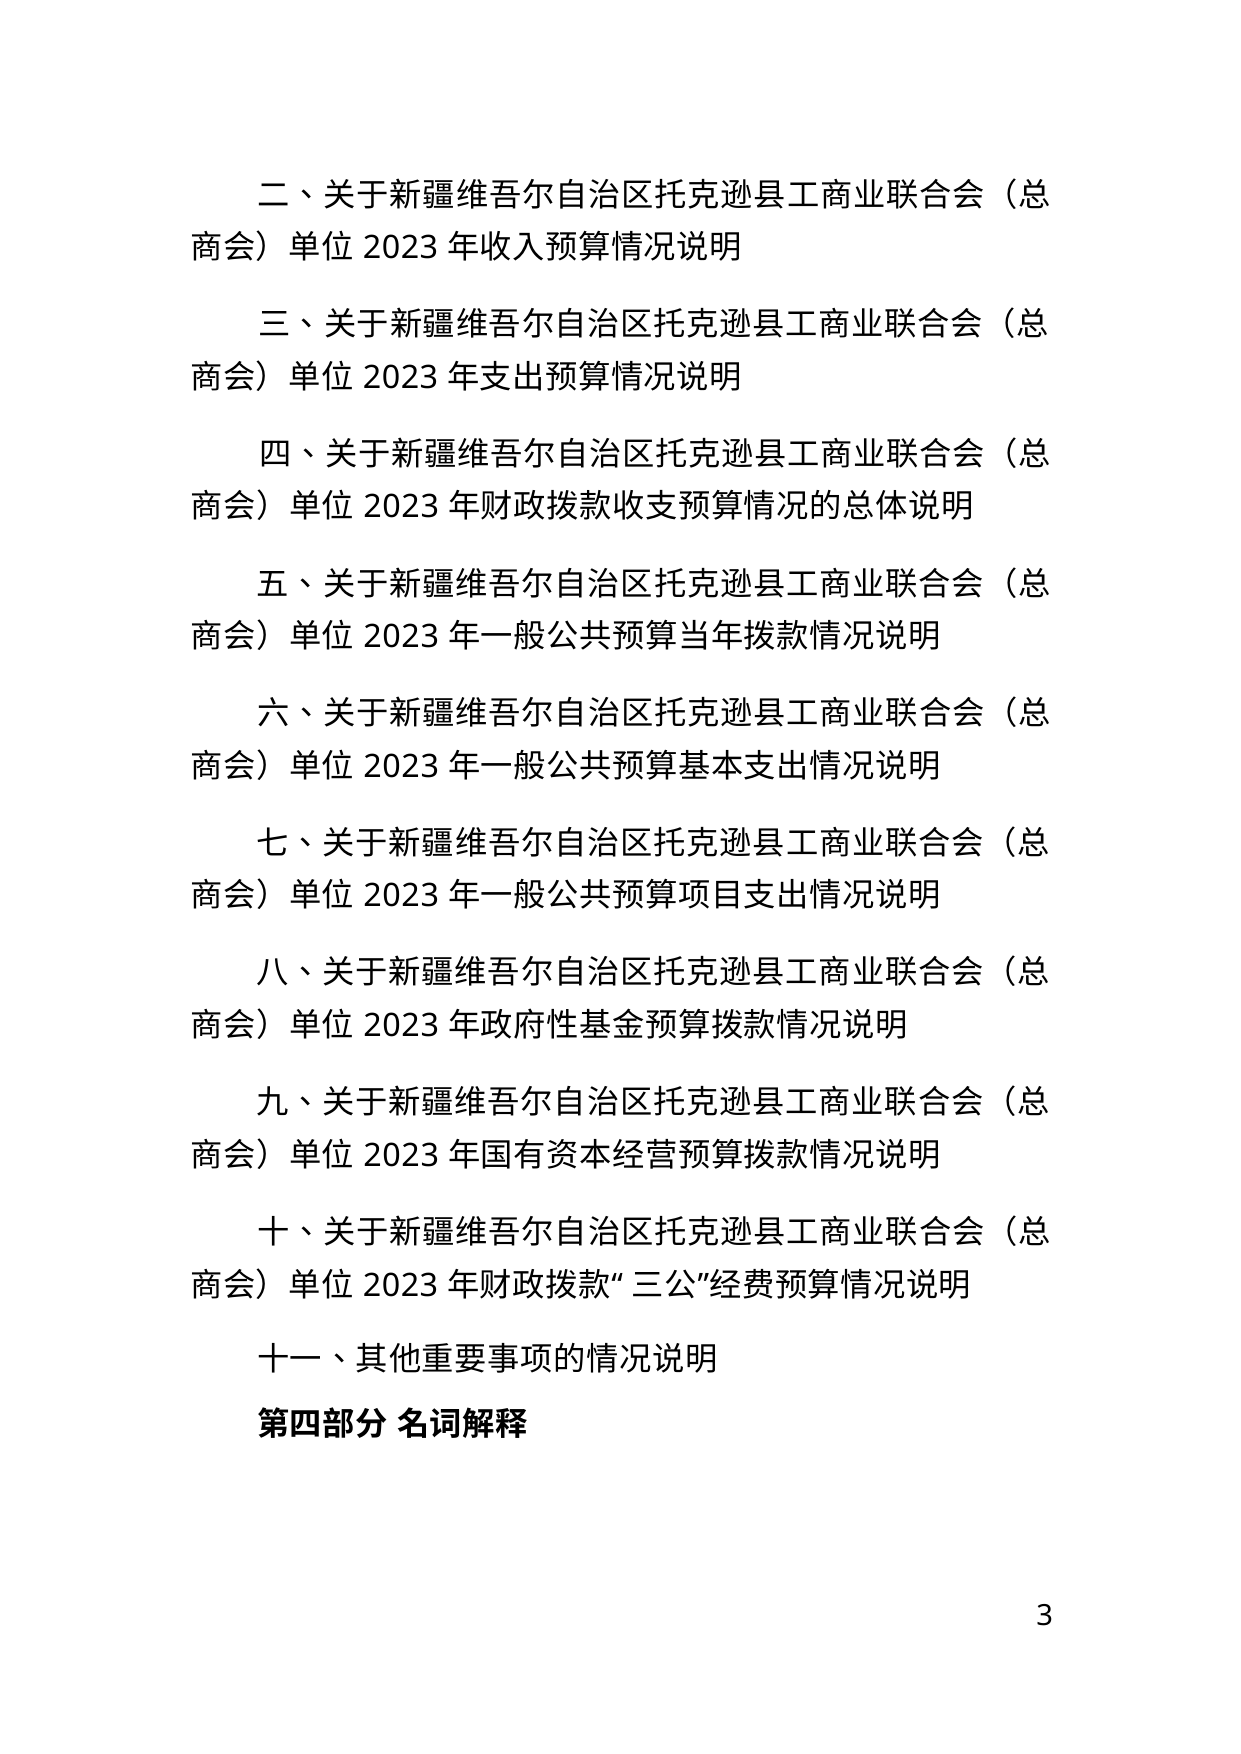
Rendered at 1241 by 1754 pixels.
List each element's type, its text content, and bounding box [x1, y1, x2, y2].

text 四、关于新疆维吾尔自治区托克逊县工商业联合会（总 商会）单位 2023 年财政拨款收支预算情况的总体说明 [190, 431, 1053, 527]
text 二、关于新疆维吾尔自治区托克逊县工商业联合会（总 商会）单位 2023 年收入预算情况说明 [190, 172, 1053, 268]
text 十一、其他重要事项的情况说明 [257, 1338, 1054, 1378]
text 六、关于新疆维吾尔自治区托克逊县工商业联合会（总 商会）单位 2023 年一般公共预算基本支出情况说明 [190, 690, 1053, 787]
text 五、关于新疆维吾尔自治区托克逊县工商业联合会（总 商会）单位 2023 年一般公共预算当年拨款情况说明 [190, 561, 1053, 657]
text 八、关于新疆维吾尔自治区托克逊县工商业联合会（总 商会）单位 2023 年政府性基金预算拨款情况说明 [190, 949, 1053, 1046]
text 九、关于新疆维吾尔自治区托克逊县工商业联合会（总 商会）单位 2023 年国有资本经营预算拨款情况说明 [190, 1079, 1053, 1176]
text 三、关于新疆维吾尔自治区托克逊县工商业联合会（总 商会）单位 2023 年支出预算情况说明 [190, 301, 1053, 398]
text 七、关于新疆维吾尔自治区托克逊县工商业联合会（总 商会）单位 2023 年一般公共预算项目支出情况说明 [190, 820, 1053, 916]
text 十、关于新疆维吾尔自治区托克逊县工商业联合会（总 商会）单位 2023 年财政拨款“ 三公”经费预算情况说明 [190, 1209, 1053, 1305]
text 第四部分 名词解释 [257, 1403, 1054, 1443]
